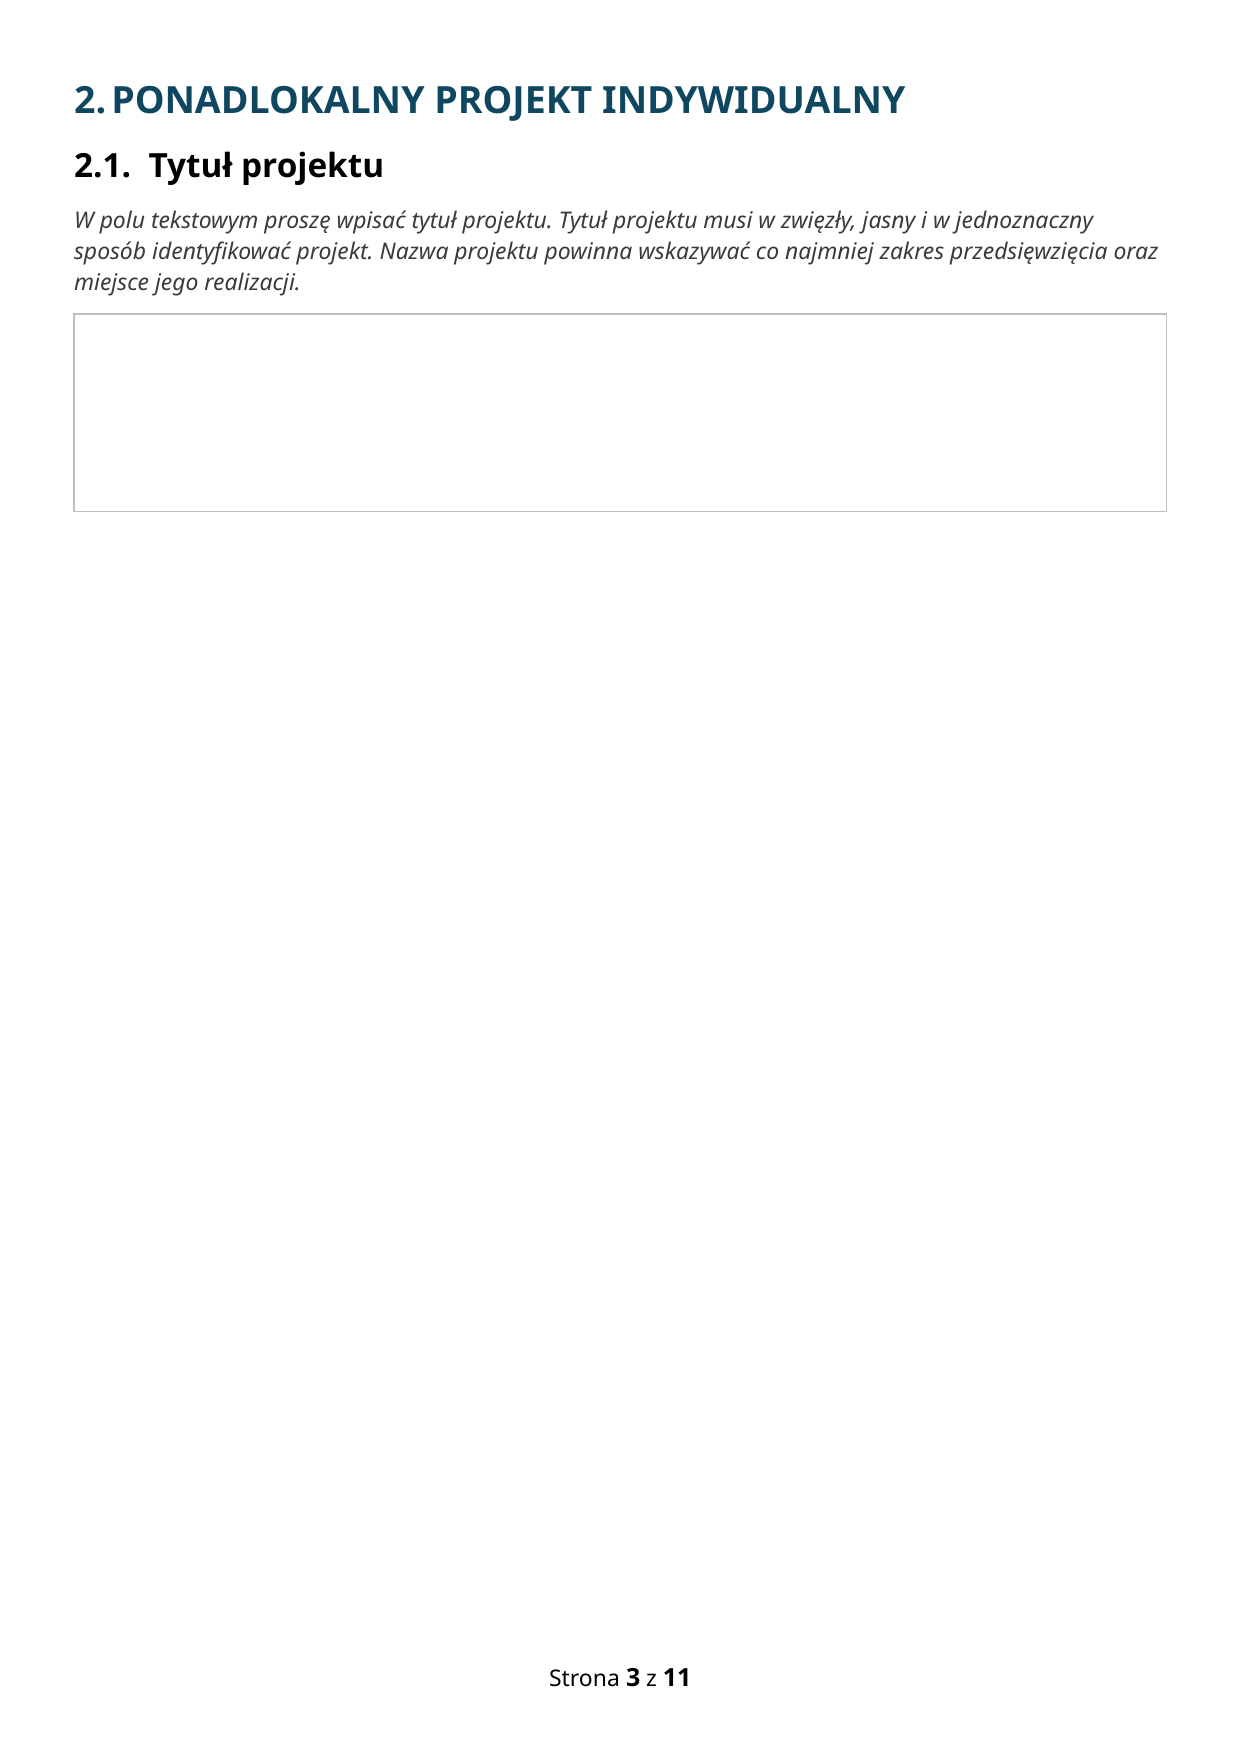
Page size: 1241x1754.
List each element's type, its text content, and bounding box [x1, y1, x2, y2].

text W polu tekstowym proszę wpisać tytuł projektu. Tytuł projektu musi w zwięzły, jasny i w jednoznaczny sposób identyfikować projekt. Nazwa projektu powinna wskazywać co najmniej zakres przedsięwzięcia oraz miejsce jego realizacji. [74, 204, 1166, 297]
subtitle PONADLOKALNY PROJEKT INDYWIDUALNY [74, 74, 1166, 125]
subtitle Tytuł projektu [74, 142, 1166, 187]
